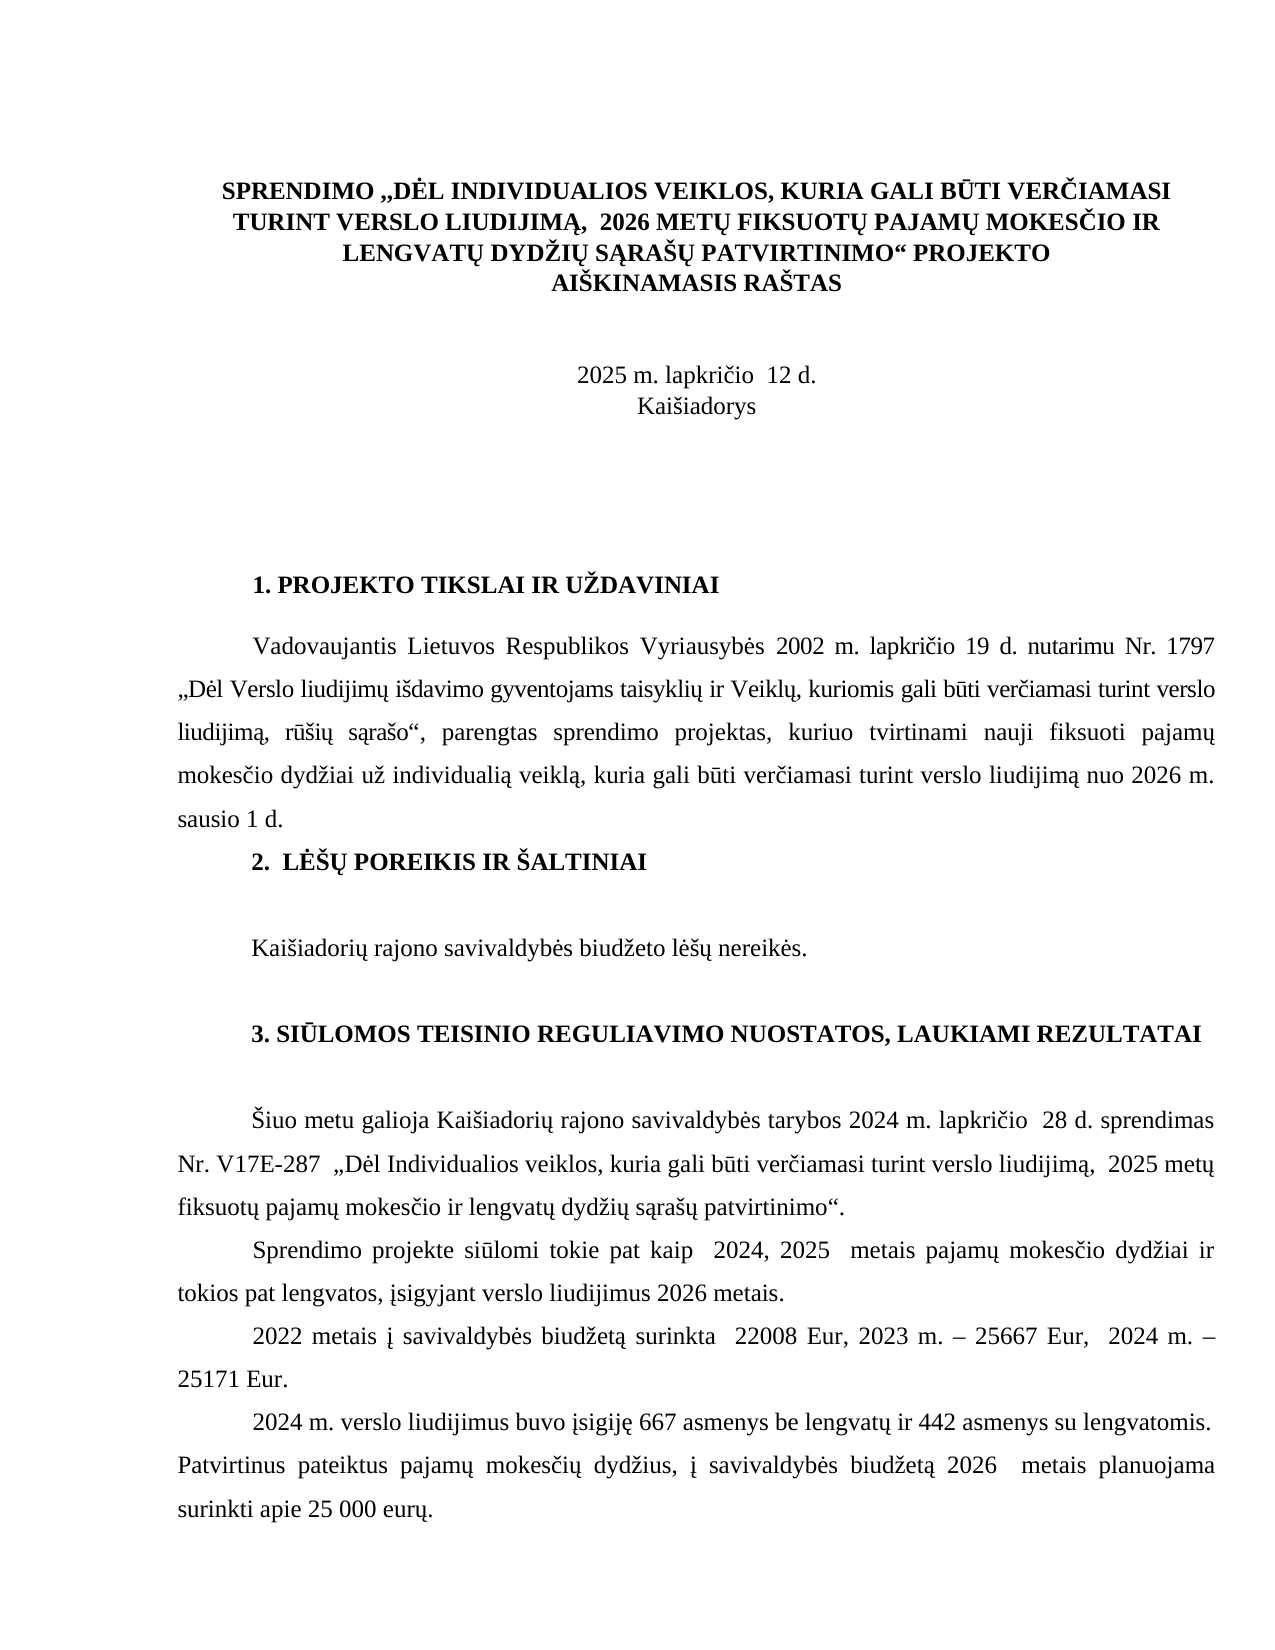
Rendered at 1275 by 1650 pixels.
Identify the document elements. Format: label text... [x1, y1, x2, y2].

text SPRENDIMO ,,DĖL INDIVIDUALIOS VEIKLOS, KURIA GALI BŪTI VERČIAMASI TURINT VERSLO LIUDIJIMĄ, 2026 METŲ FIKSUOTŲ PAJAMŲ MOKESČIO IR LENGVATŲ DYDŽIŲ SĄRAŠŲ PATVIRTINIMO“ PROJEKTO [177, 176, 1216, 266]
text 1. PROJEKTO TIKSLAI IR UŽDAVINIAI [177, 570, 1216, 598]
text AIŠKINAMASIS RAŠTAS [177, 268, 1216, 297]
text 2025 m. lapkričio 12 d. [177, 361, 1216, 389]
text 2. LĖŠŲ POREIKIS IR ŠALTINIAI [177, 847, 1216, 876]
text Sprendimo projekte siūlomi tokie pat kaip 2024, 2025 metais pajamų mokesčio dydžiai ir tokios pat lengvatos, įsigyjant verslo liudijimus 2026 metais. [177, 1235, 1216, 1307]
text 2024 m. verslo liudijimus buvo įsigiję 667 asmenys be lengvatų ir 442 asmenys su lengvatomis. [177, 1407, 1216, 1436]
text Šiuo metu galioja Kaišiadorių rajono savivaldybės tarybos 2024 m. lapkričio 28 d. sprendimas Nr. V17E-287 „Dėl Individualios veiklos, kuria gali būti verčiamasi turint verslo liudijimą, 2025 metų fiksuotų pajamų mokesčio ir lengvatų dydžių sąrašų patvirtinimo“. [177, 1106, 1216, 1221]
text 2022 metais į savivaldybės biudžetą surinkta 22008 Eur, 2023 m. – 25667 Eur, 2024 m. – 25171 Eur. [177, 1321, 1216, 1393]
text Kaišiadorys [177, 391, 1216, 420]
text Vadovaujantis Lietuvos Respublikos Vyriausybės 2002 m. lapkričio 19 d. nutarimu Nr. 1797 „Dėl Verslo liudijimų išdavimo gyventojams taisyklių ir Veiklų, kuriomis gali būti verčiamasi turint verslo liudijimą, rūšių sąrašo“, parengtas sprendimo projektas, kuriuo tvirtinami nauji fiksuoti pajamų mokesčio dydžiai už individualią veiklą, kuria gali būti verčiamasi turint verslo liudijimą nuo 2026 m. sausio 1 d. [177, 631, 1216, 832]
text Patvirtinus pateiktus pajamų mokesčių dydžius, į savivaldybės biudžetą 2026 metais planuojama surinkti apie 25 000 eurų. [177, 1451, 1216, 1522]
text Kaišiadorių rajono savivaldybės biudžeto lėšų nereikės. [177, 933, 1216, 962]
text 3. SIŪLOMOS TEISINIO REGULIAVIMO NUOSTATOS, LAUKIAMI REZULTATAI [177, 1019, 1216, 1048]
